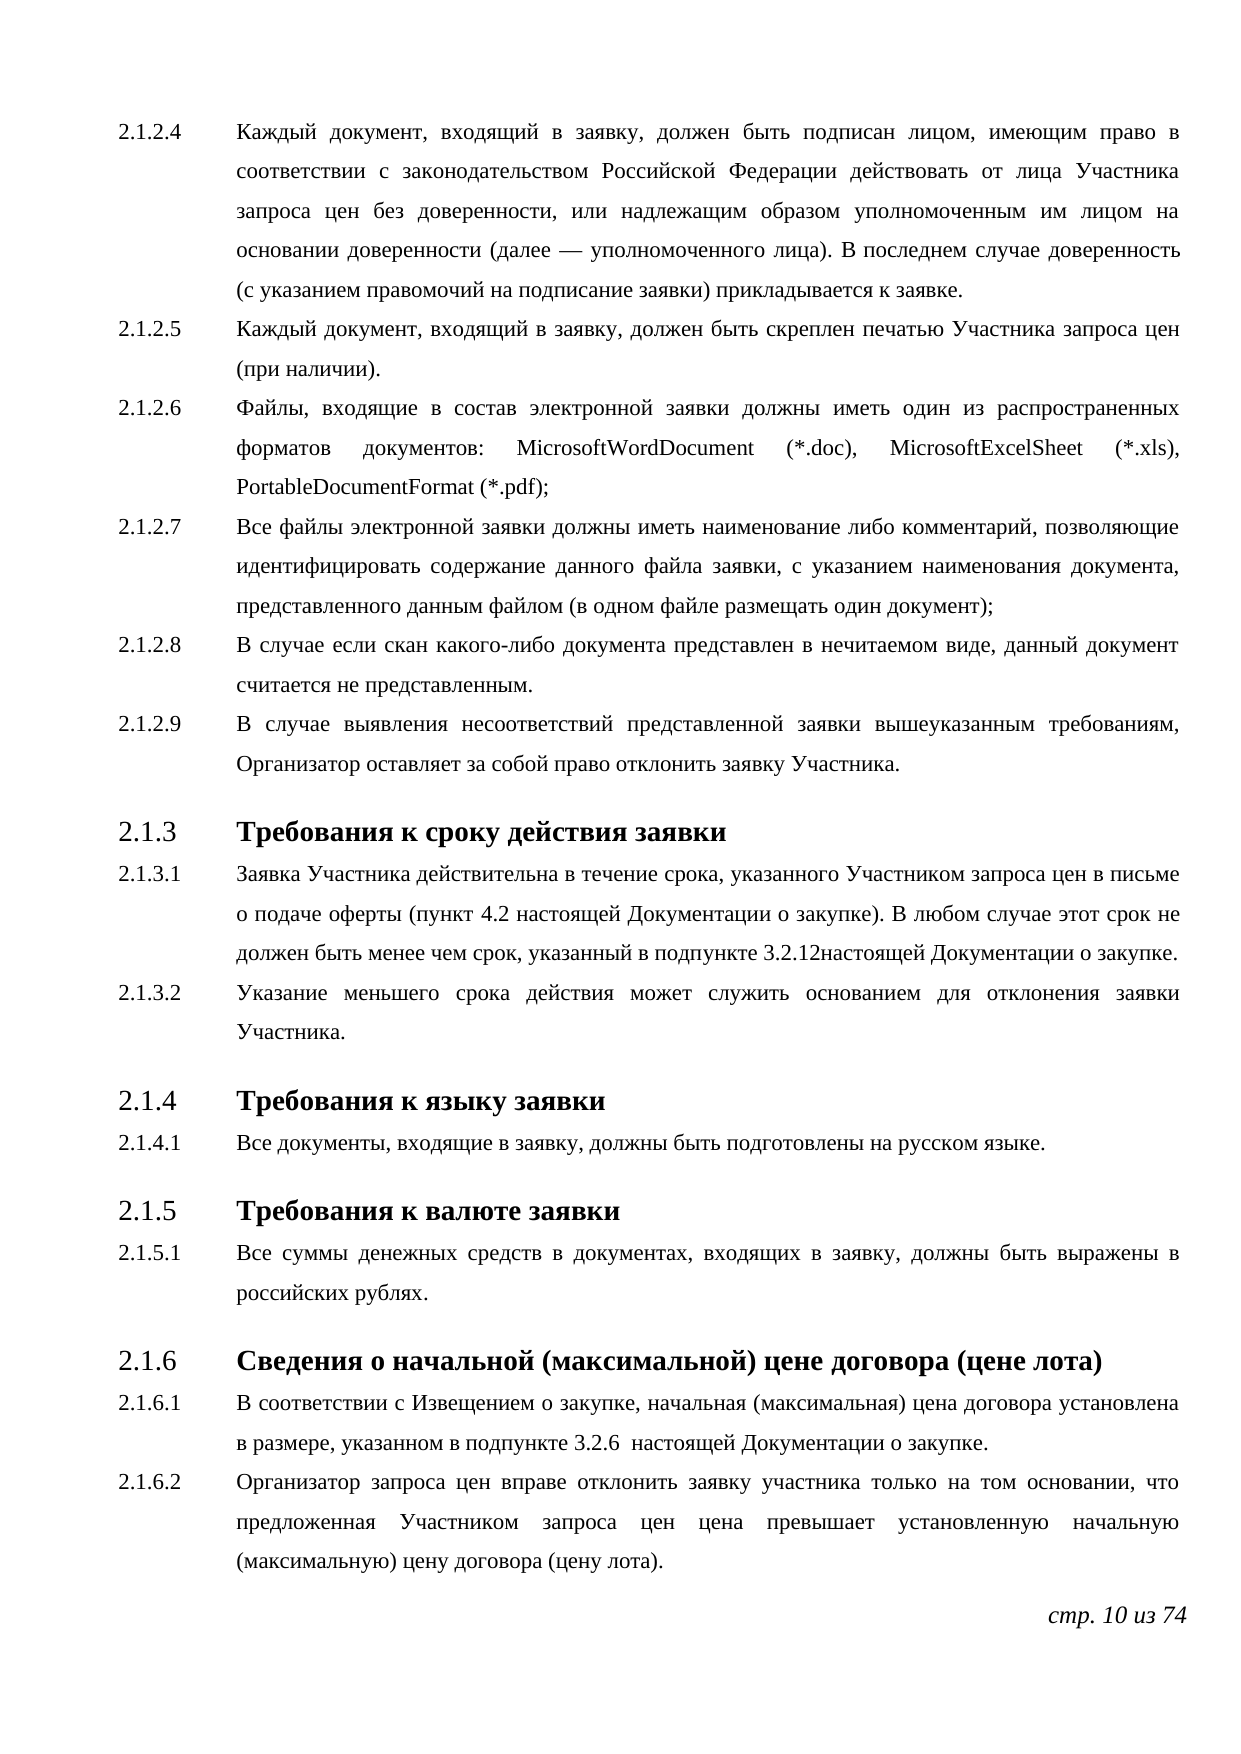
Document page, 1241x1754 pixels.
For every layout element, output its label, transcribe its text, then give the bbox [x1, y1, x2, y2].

text Все суммы денежных средств в документах, входящих в заявку, должны быть выражены в российских рублях. [118, 1239, 1181, 1305]
list Все документы, входящие в заявку, должны быть подготовлены на русском языке. [118, 1129, 1181, 1155]
list В случае выявления несоответствий представленной заявки вышеуказанным требованиям, Организатор оставляет за собой право отклонить заявку Участника. [118, 710, 1181, 776]
text Заявка Участника действительна в течение срока, указанного Участником запроса цен в письме о подаче оферты (пункт 4.2 настоящей Документации о закупке). В любом случае этот срок не должен быть менее чем срок, указанный в подпункте 3.2.12настоящей Документации о закупке. [118, 860, 1181, 966]
text Требования к валюте заявки [118, 1193, 1181, 1227]
text Сведения о начальной (максимальной) цене договора (цене лота) [118, 1343, 1181, 1377]
text Организатор запроса цен вправе отклонить заявку участника только на том основании, что предложенная Участником запроса цен цена превышает установленную начальную (максимальную) цену договора (цену лота). [118, 1468, 1181, 1573]
list Каждый документ, входящий в заявку, должен быть подписан лицом, имеющим право в соответствии с законодательством Российской Федерации действовать от лица Участника запроса цен без доверенности, или надлежащим образом уполномоченным им лицом на основании доверенности (далее — уполномоченного лица). В последнем случае доверенность (с указанием правомочий на подписание заявки) прикладывается к заявке. [118, 118, 1181, 302]
text Требования к сроку действия заявки [118, 814, 1181, 848]
text В соответствии с Извещением о закупке, начальная (максимальная) цена договора установлена в размере, указанном в подпункте 3.2.6 настоящей Документации о закупке. [118, 1389, 1181, 1455]
list Файлы, входящие в состав электронной заявки должны иметь один из распространенных форматов документов: MicrosoftWordDocument (*.doc), MicrosoftExcelSheet (*.xls), PortableDocumentFormat (*.pdf); [118, 394, 1181, 500]
text Требования к языку заявки [118, 1083, 1181, 1116]
text Каждый документ, входящий в заявку, должен быть скреплен печатью Участника запроса цен (при наличии). [118, 316, 1181, 381]
list В случае если скан какого-либо документа представлен в нечитаемом виде, данный документ считается не представленным. [118, 631, 1181, 697]
list Все файлы электронной заявки должны иметь наименование либо комментарий, позволяющие идентифицировать содержание данного файла заявки, с указанием наименования документа, представленного данным файлом (в одном файле размещать один документ); [118, 513, 1181, 618]
text Указание меньшего срока действия может служить основанием для отклонения заявки Участника. [118, 979, 1181, 1044]
